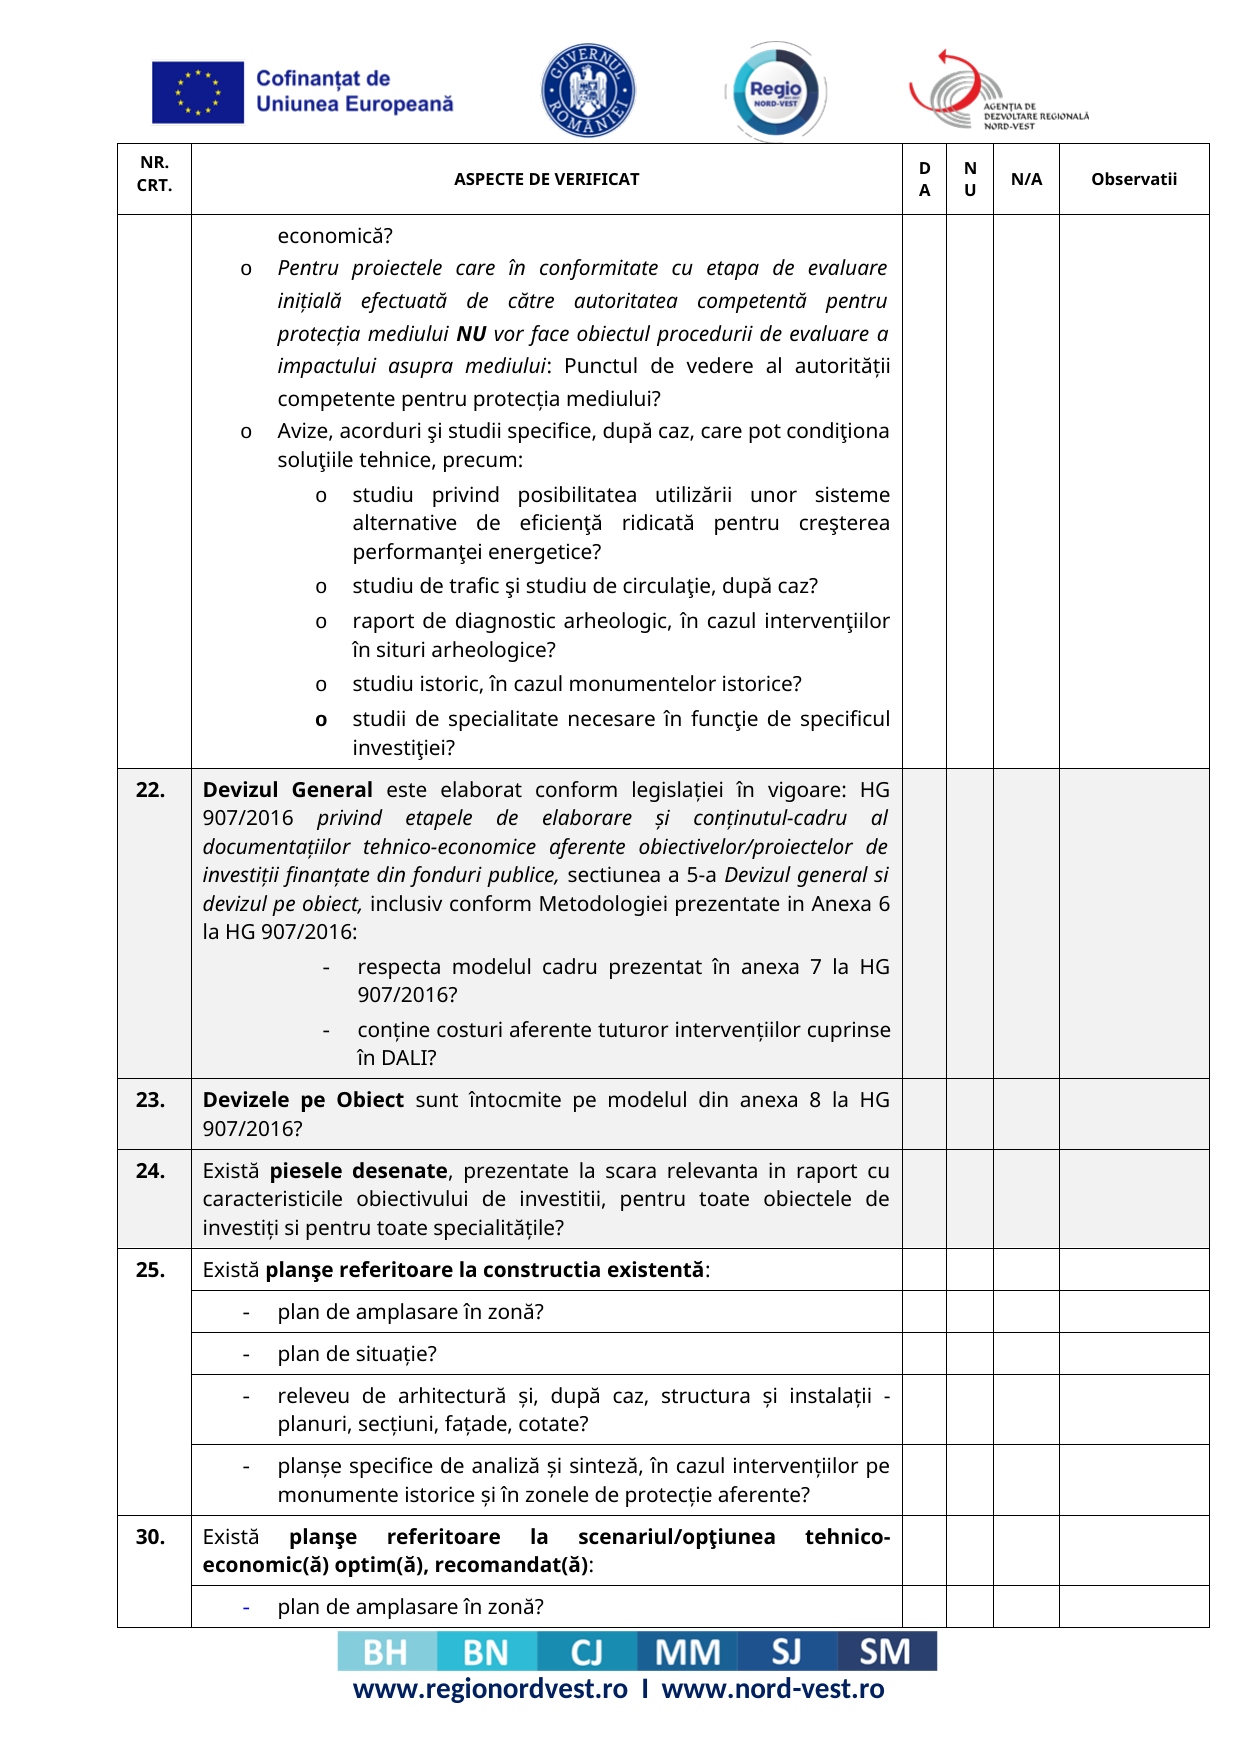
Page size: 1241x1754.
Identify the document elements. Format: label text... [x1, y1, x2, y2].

table_cell [903, 1079, 946, 1149]
table_cell [994, 1516, 1059, 1585]
picture [337, 1631, 938, 1671]
table_cell [903, 1150, 946, 1247]
table_cell Devizele pe Obiect sunt întocmite pe modelul din anexa 8 la HG 907/2016? [192, 1079, 902, 1149]
table_cell [947, 1586, 993, 1627]
table_cell [1060, 1375, 1209, 1444]
table_cell [994, 1150, 1059, 1247]
table_cell [947, 1079, 993, 1149]
table_cell [903, 1586, 946, 1627]
table_cell [947, 1516, 993, 1585]
table_cell plan de situaţie? [192, 1333, 902, 1374]
table_header DA [903, 144, 946, 214]
table_cell [903, 1333, 946, 1374]
table_cell [118, 1249, 191, 1515]
table_cell [118, 1150, 191, 1247]
table_cell Devizul General este elaborat conform legislației în vigoare: HG 907/2016 privind etapele de elaborare şi conţinutul-cadru al documentaţiilor tehnico-economice aferente obiectivelor/proiectelor de investiţii finanţate din fonduri publice, sectiunea a 5-a Devizul general si devizul pe obiect, inclusiv conform Metodologiei prezentate in Anexa 6 la HG 907/2016: respecta modelul cadru prezentat în anexa 7 la HG 907/2016? conține costuri aferente tuturor intervențiilor cuprinse în DALI? [192, 769, 902, 1078]
table_cell [1060, 1150, 1209, 1247]
table_header N/A [994, 144, 1059, 214]
table_cell [947, 769, 993, 1078]
table_cell [994, 1445, 1059, 1515]
table_cell [994, 1586, 1059, 1627]
table_cell Există planşe referitoare la constructia existentă: [192, 1249, 902, 1289]
table_cell planşe specifice de analiză şi sinteză, în cazul intervenţiilor pe monumente istorice şi în zonele de protecţie aferente? [192, 1445, 902, 1515]
table_header ASPECTE DE VERIFICAT [192, 144, 902, 214]
table_cell [903, 1445, 946, 1515]
table_cell [994, 1333, 1059, 1374]
table_cell [994, 215, 1059, 768]
table_cell [1060, 1586, 1209, 1627]
table_cell [947, 1291, 993, 1332]
table_cell [1060, 1516, 1209, 1585]
table_cell [1060, 1249, 1209, 1289]
table_cell [118, 769, 191, 1078]
table_cell [903, 1375, 946, 1444]
table_cell [994, 769, 1059, 1078]
table_cell [947, 1445, 993, 1515]
table_cell [903, 215, 946, 768]
table_cell [1060, 1445, 1209, 1515]
table_cell Există piesele desenate, prezentate la scara relevanta in raport cu caracteristicile obiectivului de investitii, pentru toate obiectele de investiți si pentru toate specialitățile? [192, 1150, 902, 1247]
table_cell plan de amplasare în zonă? [192, 1291, 902, 1332]
table_cell [947, 1333, 993, 1374]
table_cell [947, 1150, 993, 1247]
table_cell [994, 1375, 1059, 1444]
table_header NU [947, 144, 993, 214]
table_cell [947, 215, 993, 768]
table_cell [118, 1079, 191, 1149]
table_cell [1060, 769, 1209, 1078]
table_cell [1060, 215, 1209, 768]
table_cell [903, 1291, 946, 1332]
table_cell [994, 1079, 1059, 1149]
table_cell [903, 1516, 946, 1585]
table_cell [947, 1249, 993, 1289]
table_cell Există planşe referitoare la scenariul/opţiunea tehnico-economic(ă) optim(ă), recomandat(ă): [192, 1516, 902, 1585]
table_header NR. CRT. [118, 144, 191, 214]
table_cell [903, 769, 946, 1078]
table_header Observatii [1060, 144, 1209, 214]
table_cell [1060, 1291, 1209, 1332]
table_cell [118, 1516, 191, 1627]
table_cell releveu de arhitectură şi, după caz, structura şi instalaţii - planuri, secţiuni, faţade, cotate? [192, 1375, 902, 1444]
table_cell [903, 1249, 946, 1289]
table_cell [994, 1291, 1059, 1332]
table_cell [994, 1249, 1059, 1289]
table_cell [118, 215, 191, 768]
table_cell [1060, 1079, 1209, 1149]
table_cell [947, 1375, 993, 1444]
picture [150, 41, 1089, 143]
table_cell plan de amplasare în zonă? [192, 1586, 902, 1627]
table_cell [1060, 1333, 1209, 1374]
